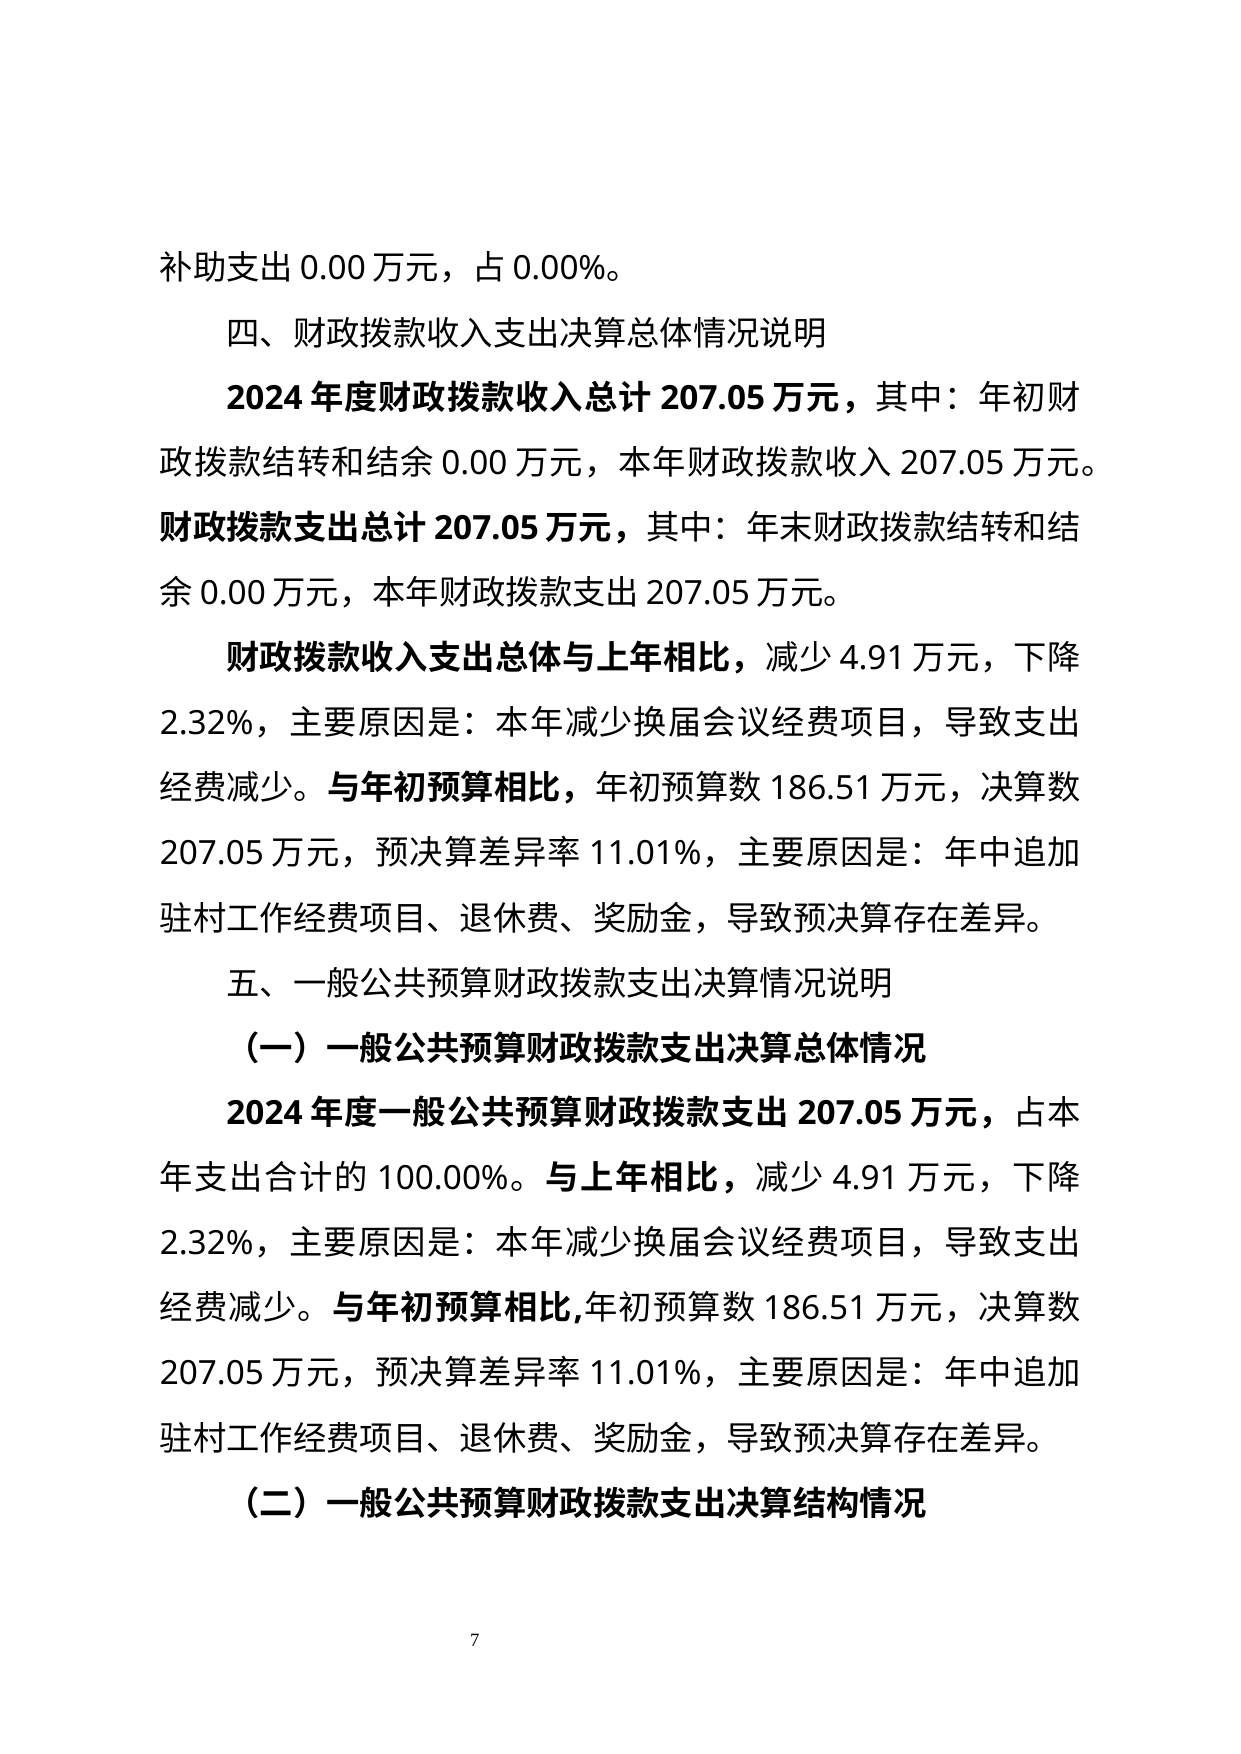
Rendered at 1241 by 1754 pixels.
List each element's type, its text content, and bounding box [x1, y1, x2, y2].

text 五、一般公共预算财政拨款支出决算情况说明 [159, 948, 1081, 1013]
text 财政拨款收入支出总体与上年相比，减少4.91万元，下降2.32%，主要原因是：本年减少换届会议经费项目，导致支出经费减少。与年初预算相比，年初预算数186.51万元，决算数207.05万元，预决算差异率11.01%，主要原因是：年中追加驻村工作经费项目、退休费、奖励金，导致预决算存在差异。 [159, 623, 1081, 948]
text 2024年度一般公共预算财政拨款支出207.05万元，占本年支出合计的100.00%。与上年相比，减少4.91万元，下降2.32%，主要原因是：本年减少换届会议经费项目，导致支出经费减少。与年初预算相比,年初预算数186.51万元，决算数207.05万元，预决算差异率11.01%，主要原因是：年中追加驻村工作经费项目、退休费、奖励金，导致预决算存在差异。 [159, 1078, 1081, 1468]
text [159, 233, 1081, 298]
text 四、财政拨款收入支出决算总体情况说明 [159, 298, 1081, 363]
text （一）一般公共预算财政拨款支出决算总体情况 [159, 1013, 1081, 1078]
text （二）一般公共预算财政拨款支出决算结构情况 [159, 1468, 1081, 1533]
text 2024年度财政拨款收入总计207.05万元，其中：年初财政拨款结转和结余0.00万元，本年财政拨款收入207.05万元。财政拨款支出总计207.05万元，其中：年末财政拨款结转和结余0.00万元，本年财政拨款支出207.05万元。 [159, 363, 1081, 623]
